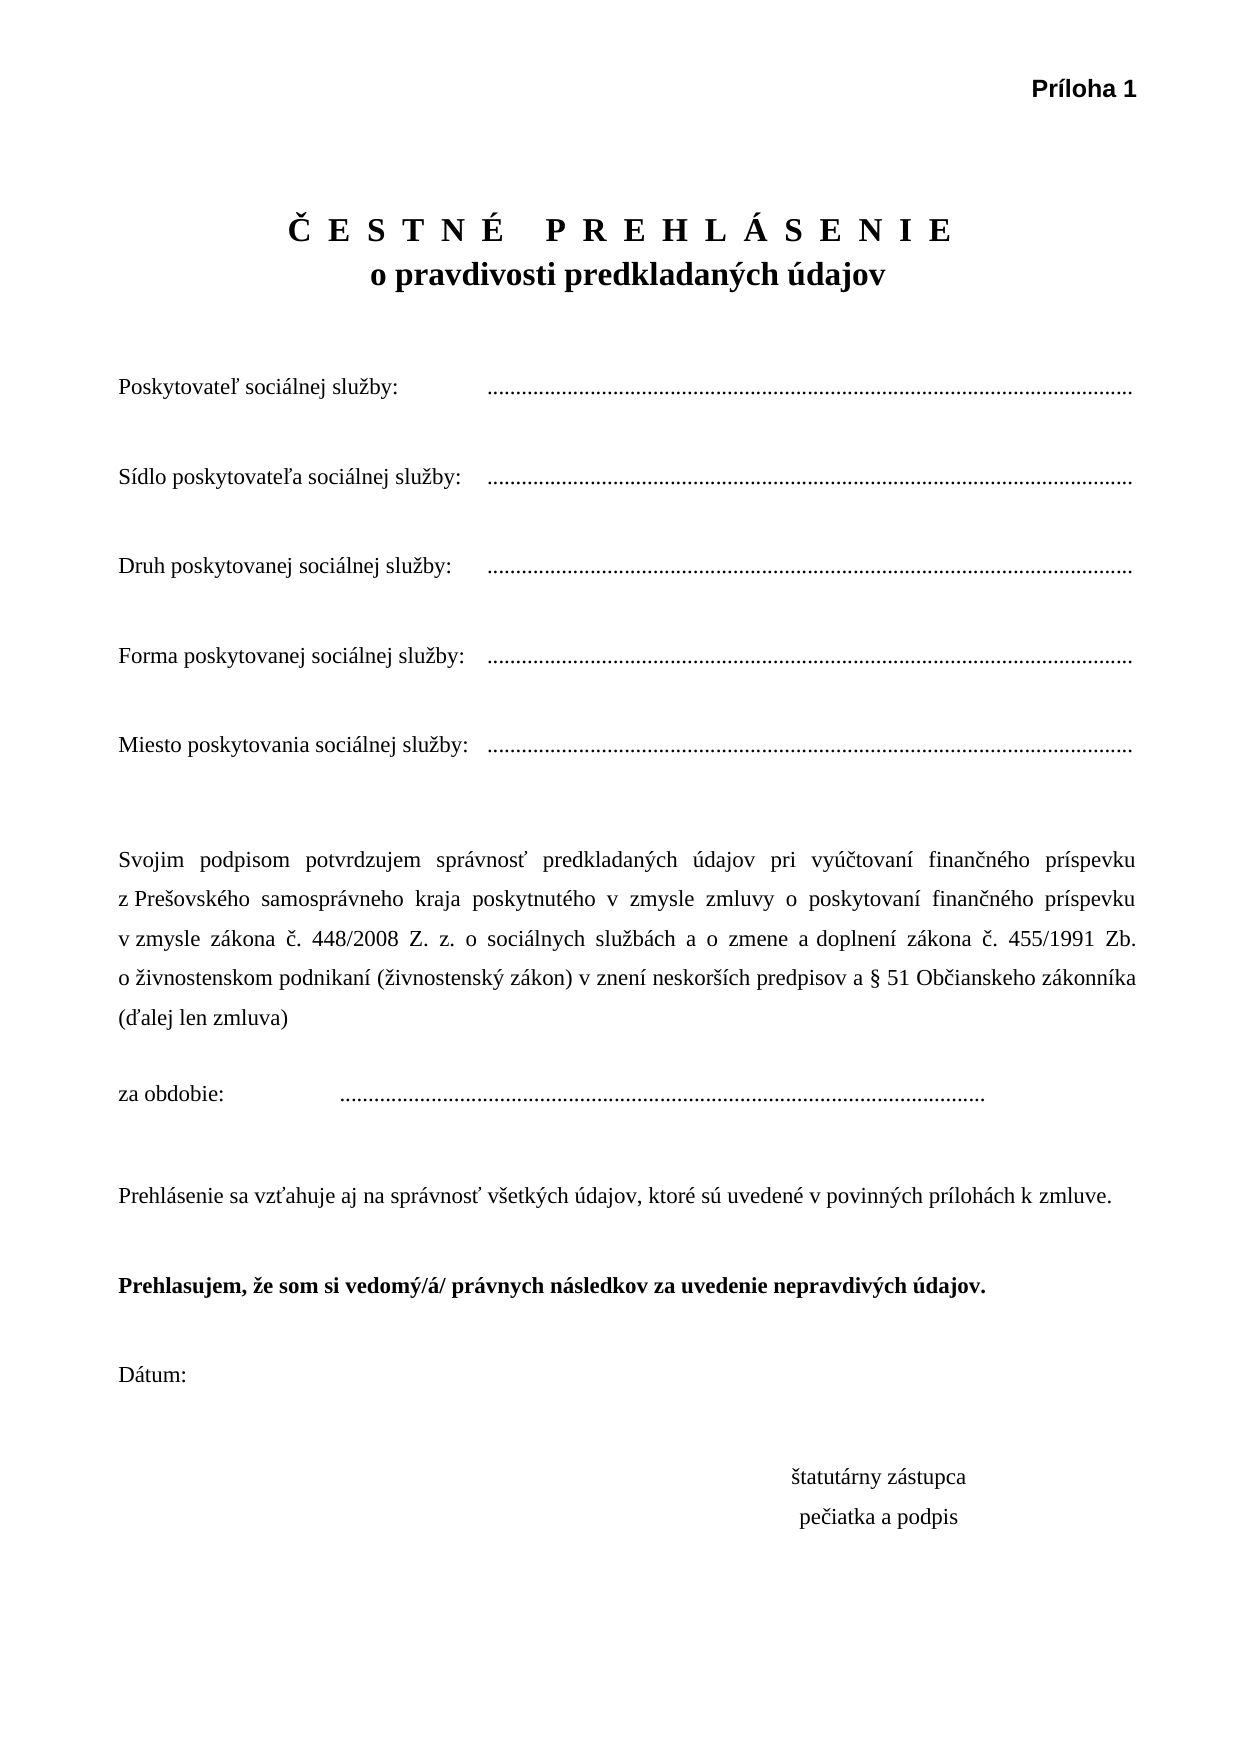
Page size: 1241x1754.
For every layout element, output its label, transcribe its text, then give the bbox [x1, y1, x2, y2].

text za obdobie: ................................................................................................................. [118, 1081, 1137, 1107]
text Prehlásenie sa vzťahuje aj na správnosť všetkých údajov, ktoré sú uvedené v povinných prílohách k zmluve. [118, 1182, 1137, 1209]
text Sídlo poskytovateľa sociálnej služby: ................................................................................................................. [118, 463, 1137, 489]
text Miesto poskytovania sociálnej služby: ................................................................................................................. [118, 731, 1137, 757]
subtitle ČESTNÉ PREHLÁSENIE o pravdivosti predkladaných údajov [118, 210, 1137, 292]
text Svojim podpisom potvrdzujem správnosť predkladaných údajov pri vyúčtovaní finančného príspevku z Prešovského samosprávneho kraja poskytnutého v zmysle zmluvy o poskytovaní finančného príspevku v zmysle zákona č. 448/2008 Z. z. o sociálnych službách a o zmene a doplnení zákona č. 455/1991 Zb. o živnostenskom podnikaní (živnostenský zákon) v znení neskorších predpisov a § 51 Občianskeho zákonníka (ďalej len zmluva) [118, 846, 1137, 1030]
text Dátum: [118, 1361, 1137, 1388]
text Poskytovateľ sociálnej služby: ................................................................................................................. [118, 373, 1137, 399]
text Forma poskytovanej sociálnej služby: ................................................................................................................. [118, 642, 1137, 668]
text Prehlasujem, že som si vedomý/á/ právnych následkov za uvedenie nepravdivých údajov. [118, 1272, 1137, 1298]
text Druh poskytovanej sociálnej služby: ................................................................................................................. [118, 552, 1137, 578]
text štatutárny zástupca pečiatka a podpis [620, 1463, 1137, 1529]
